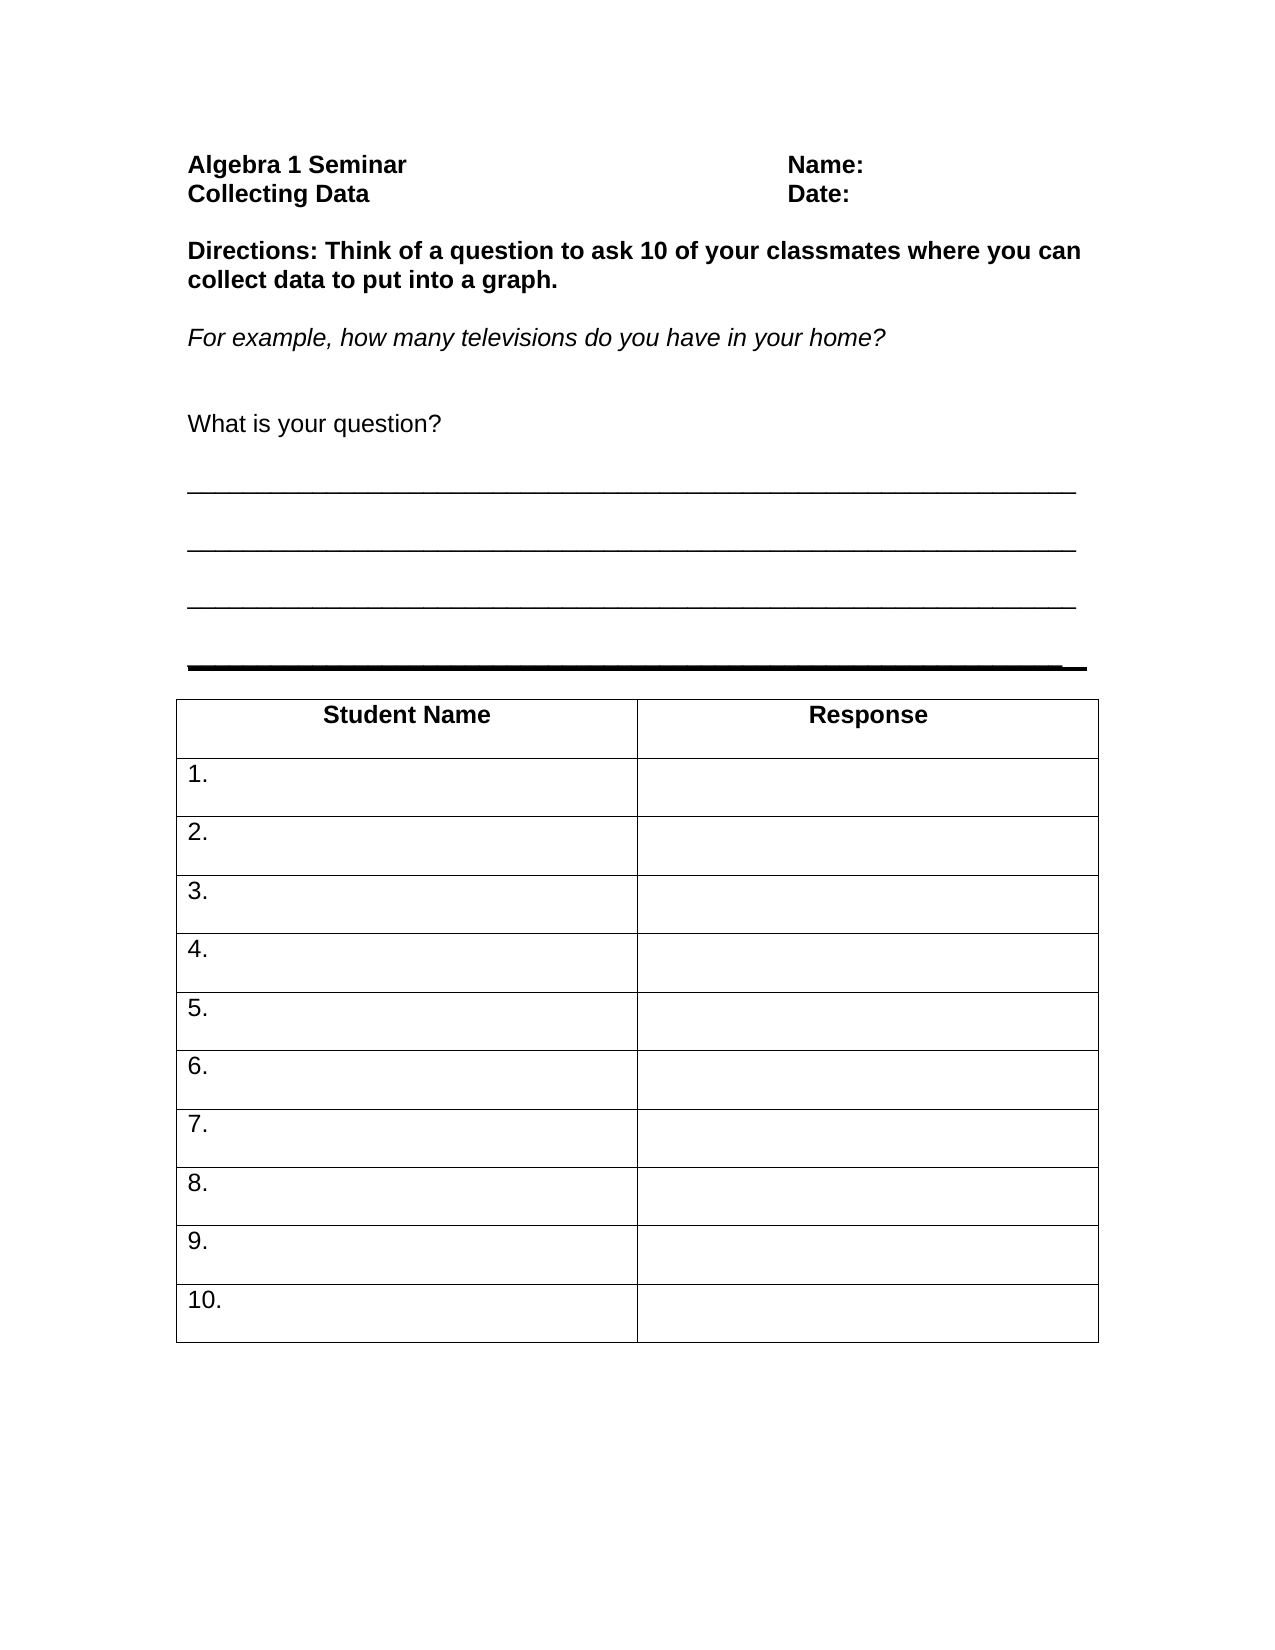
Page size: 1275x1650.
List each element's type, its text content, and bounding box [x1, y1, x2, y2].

table_cell [638, 934, 1098, 992]
table_cell 9. [177, 1226, 637, 1284]
text _______________________________________________________________________________________________________________________________________________________________________________________________________________________________________________________________ [187, 466, 1087, 667]
table_cell [638, 817, 1098, 875]
table_cell [638, 759, 1098, 816]
table_cell [638, 1226, 1098, 1284]
text Collecting Data Date: [187, 179, 1087, 207]
table_cell 8. [177, 1168, 637, 1225]
table_cell 4. [177, 934, 637, 992]
table_cell 5. [177, 993, 637, 1050]
text What is your question? [187, 409, 1087, 437]
text Algebra 1 Seminar Name: [187, 150, 1087, 179]
table_cell [638, 1168, 1098, 1225]
table_cell [638, 993, 1098, 1050]
table_cell 7. [177, 1110, 637, 1167]
table_cell 2. [177, 817, 637, 875]
table_cell [638, 876, 1098, 933]
text For example, how many televisions do you have in your home? [187, 322, 1087, 351]
table_cell 3. [177, 876, 637, 933]
text Directions: Think of a question to ask 10 of your classmates where you can collect data to put into a graph. [187, 236, 1087, 294]
table_cell [638, 1110, 1098, 1167]
table_cell 6. [177, 1051, 637, 1108]
table_cell 1. [177, 759, 637, 816]
table_cell [638, 1285, 1098, 1342]
table_cell 10. [177, 1285, 637, 1342]
table_cell [638, 1051, 1098, 1108]
table_header Student Name [177, 700, 637, 758]
table_header Response [638, 700, 1098, 758]
